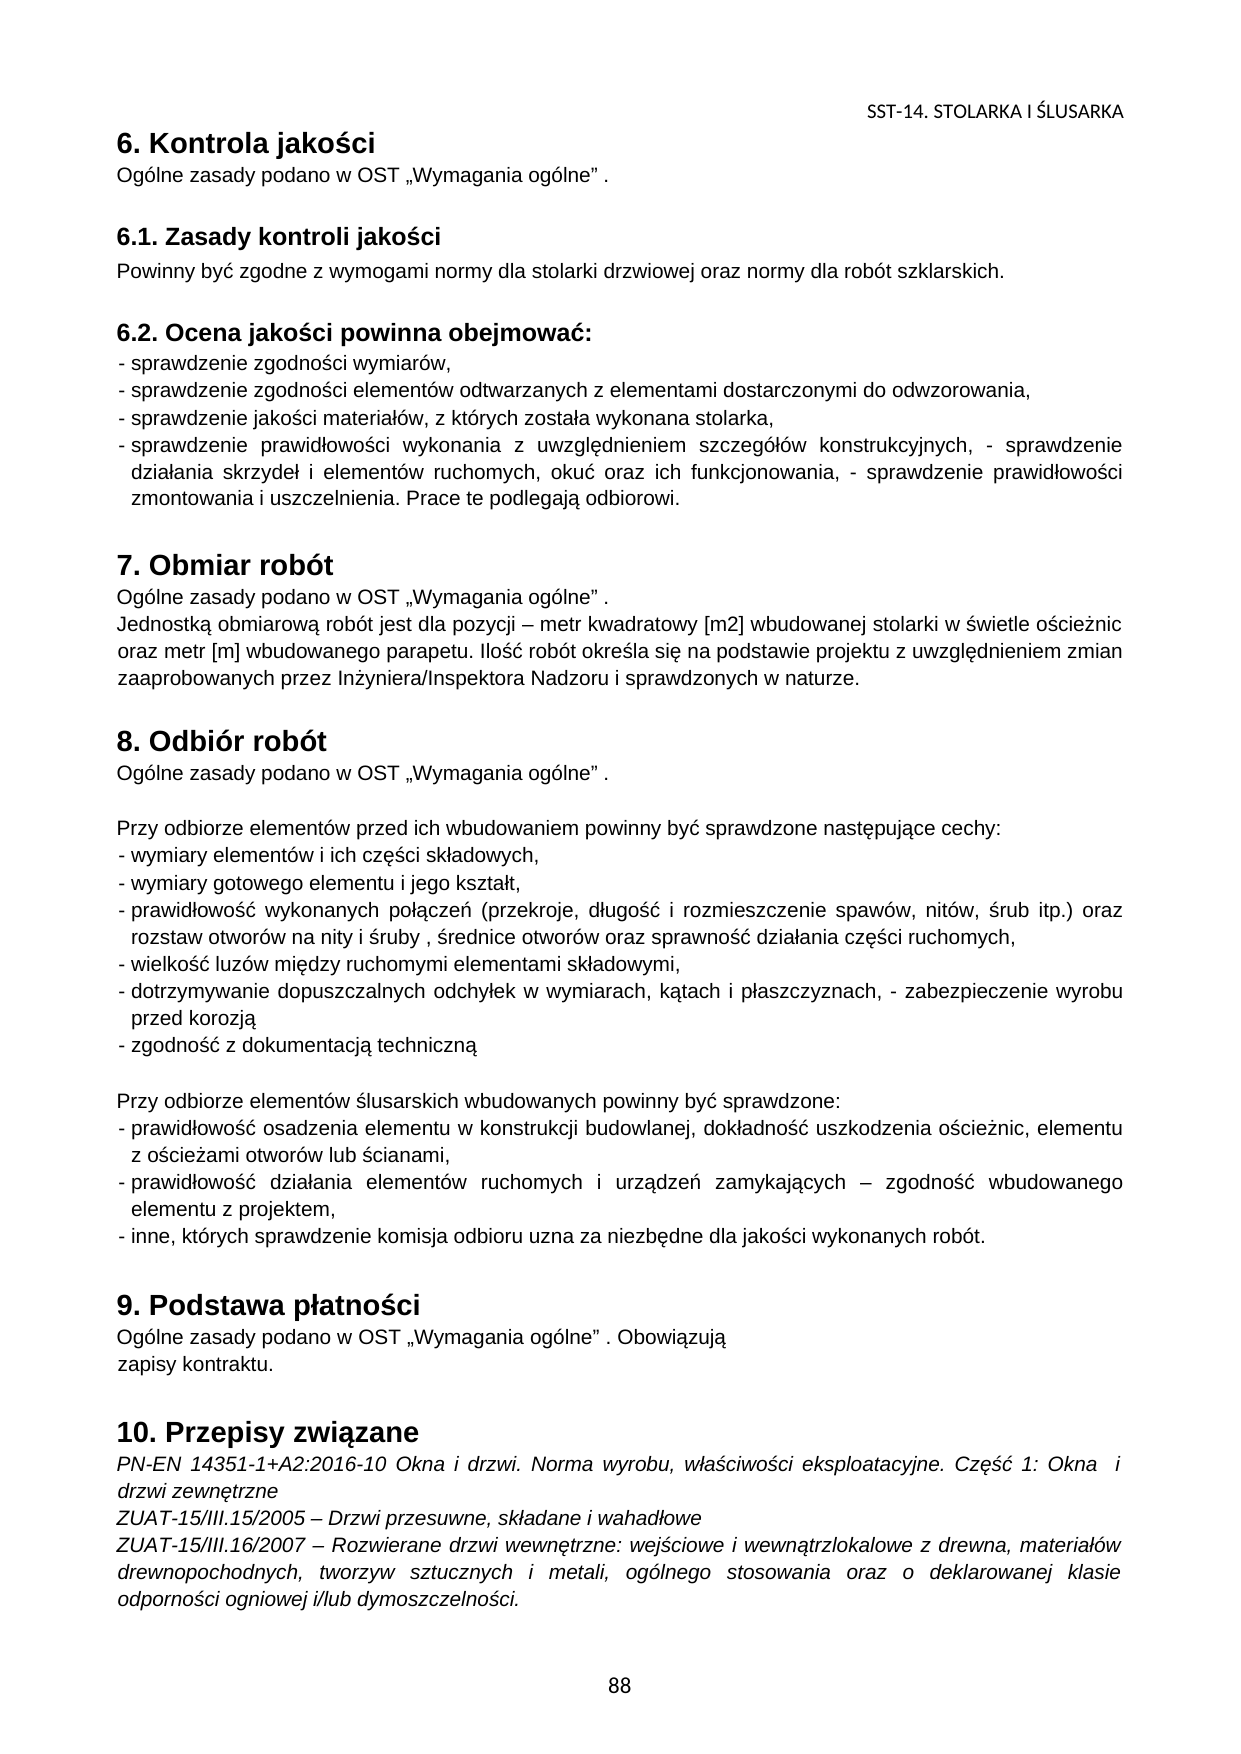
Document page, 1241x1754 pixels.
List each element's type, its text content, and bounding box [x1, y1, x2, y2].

list zgodność z dokumentacją techniczną [118, 1033, 1124, 1057]
subtitle 8. Odbiór robót [116, 724, 1124, 758]
subtitle 9. Podstawa płatności [116, 1288, 1124, 1322]
list sprawdzenie zgodności wymiarów, [118, 351, 1124, 375]
list prawidłowość działania elementów ruchomych i urządzeń zamykających – zgodność wbudowanego elementu z projektem, [118, 1170, 1124, 1221]
list wymiary gotowego elementu i jego kształt, [118, 871, 1124, 894]
text Jednostką obmiarową robót jest dla pozycji – metr kwadratowy [m2] wbudowanej stolarki w świetle ościeżnic oraz metr [m] wbudowanego parapetu. Ilość robót określa się na podstawie projektu z uwzględnieniem zmian zaaprobowanych przez Inżyniera/Inspektora Nadzoru i sprawdzonych w naturze. [116, 612, 1124, 689]
text Ogólne zasady podano w OST „Wymagania ogólne” . [116, 584, 1124, 608]
list wielkość luzów między ruchomymi elementami składowymi, [118, 952, 1124, 976]
text ZUAT-15/III.15/2005 – Drzwi przesuwne, składane i wahadłowe [116, 1506, 1124, 1530]
subtitle 7. Obmiar robót [116, 548, 1124, 582]
text 6.1. Zasady kontroli jakości [116, 222, 1124, 251]
text ZUAT-15/III.16/2007 – Rozwierane drzwi wewnętrzne: wejściowe i wewnątrzlokalowe z drewna, materiałów drewnopochodnych, tworzyw sztucznych i metali, ogólnego stosowania oraz o deklarowanej klasie odporności ogniowej i/lub dymoszczelności. [116, 1533, 1124, 1611]
list wymiary elementów i ich części składowych, [118, 843, 1124, 867]
text 6.2. Ocena jakości powinna obejmować: [116, 318, 1124, 347]
text Ogólne zasady podano w OST „Wymagania ogólne” . [116, 162, 1124, 186]
subtitle 10. Przepisy związane [116, 1415, 1124, 1449]
text Przy odbiorze elementów przed ich wbudowaniem powinny być sprawdzone następujące cechy: [116, 816, 1124, 840]
list sprawdzenie prawidłowości wykonania z uwzględnieniem szczegółów konstrukcyjnych, - sprawdzenie działania skrzydeł i elementów ruchomych, okuć oraz ich funkcjonowania, - sprawdzenie prawidłowości zmontowania i uszczelnienia. Prace te podlegają odbiorowi. [118, 433, 1124, 510]
list prawidłowość wykonanych połączeń (przekroje, długość i rozmieszczenie spawów, nitów, śrub itp.) oraz rozstaw otworów na nity i śruby , średnice otworów oraz sprawność działania części ruchomych, [118, 898, 1124, 949]
text PN-EN 14351-1+A2:2016-10 Okna i drzwi. Norma wyrobu, właściwości eksploatacyjne. Część 1: Okna i drzwi zewnętrzne [116, 1452, 1124, 1503]
text Ogólne zasady podano w OST „Wymagania ogólne” . Obowiązują zapisy kontraktu. [116, 1324, 727, 1375]
list sprawdzenie jakości materiałów, z których została wykonana stolarka, [118, 405, 1124, 429]
list inne, których sprawdzenie komisja odbioru uzna za niezbędne dla jakości wykonanych robót. [118, 1224, 1124, 1248]
text Przy odbiorze elementów ślusarskich wbudowanych powinny być sprawdzone: [116, 1088, 1124, 1112]
text Ogólne zasady podano w OST „Wymagania ogólne” . [116, 761, 1124, 785]
list prawidłowość osadzenia elementu w konstrukcji budowlanej, dokładność uszkodzenia ościeżnic, elementu z ościeżami otworów lub ścianami, [118, 1116, 1124, 1166]
list dotrzymywanie dopuszczalnych odchyłek w wymiarach, kątach i płaszczyznach, - zabezpieczenie wyrobu przed korozją [118, 979, 1124, 1030]
text Powinny być zgodne z wymogami normy dla stolarki drzwiowej oraz normy dla robót szklarskich. [116, 259, 1124, 283]
subtitle 6. Kontrola jakości [116, 126, 1124, 159]
list sprawdzenie zgodności elementów odtwarzanych z elementami dostarczonymi do odwzorowania, [118, 378, 1124, 402]
